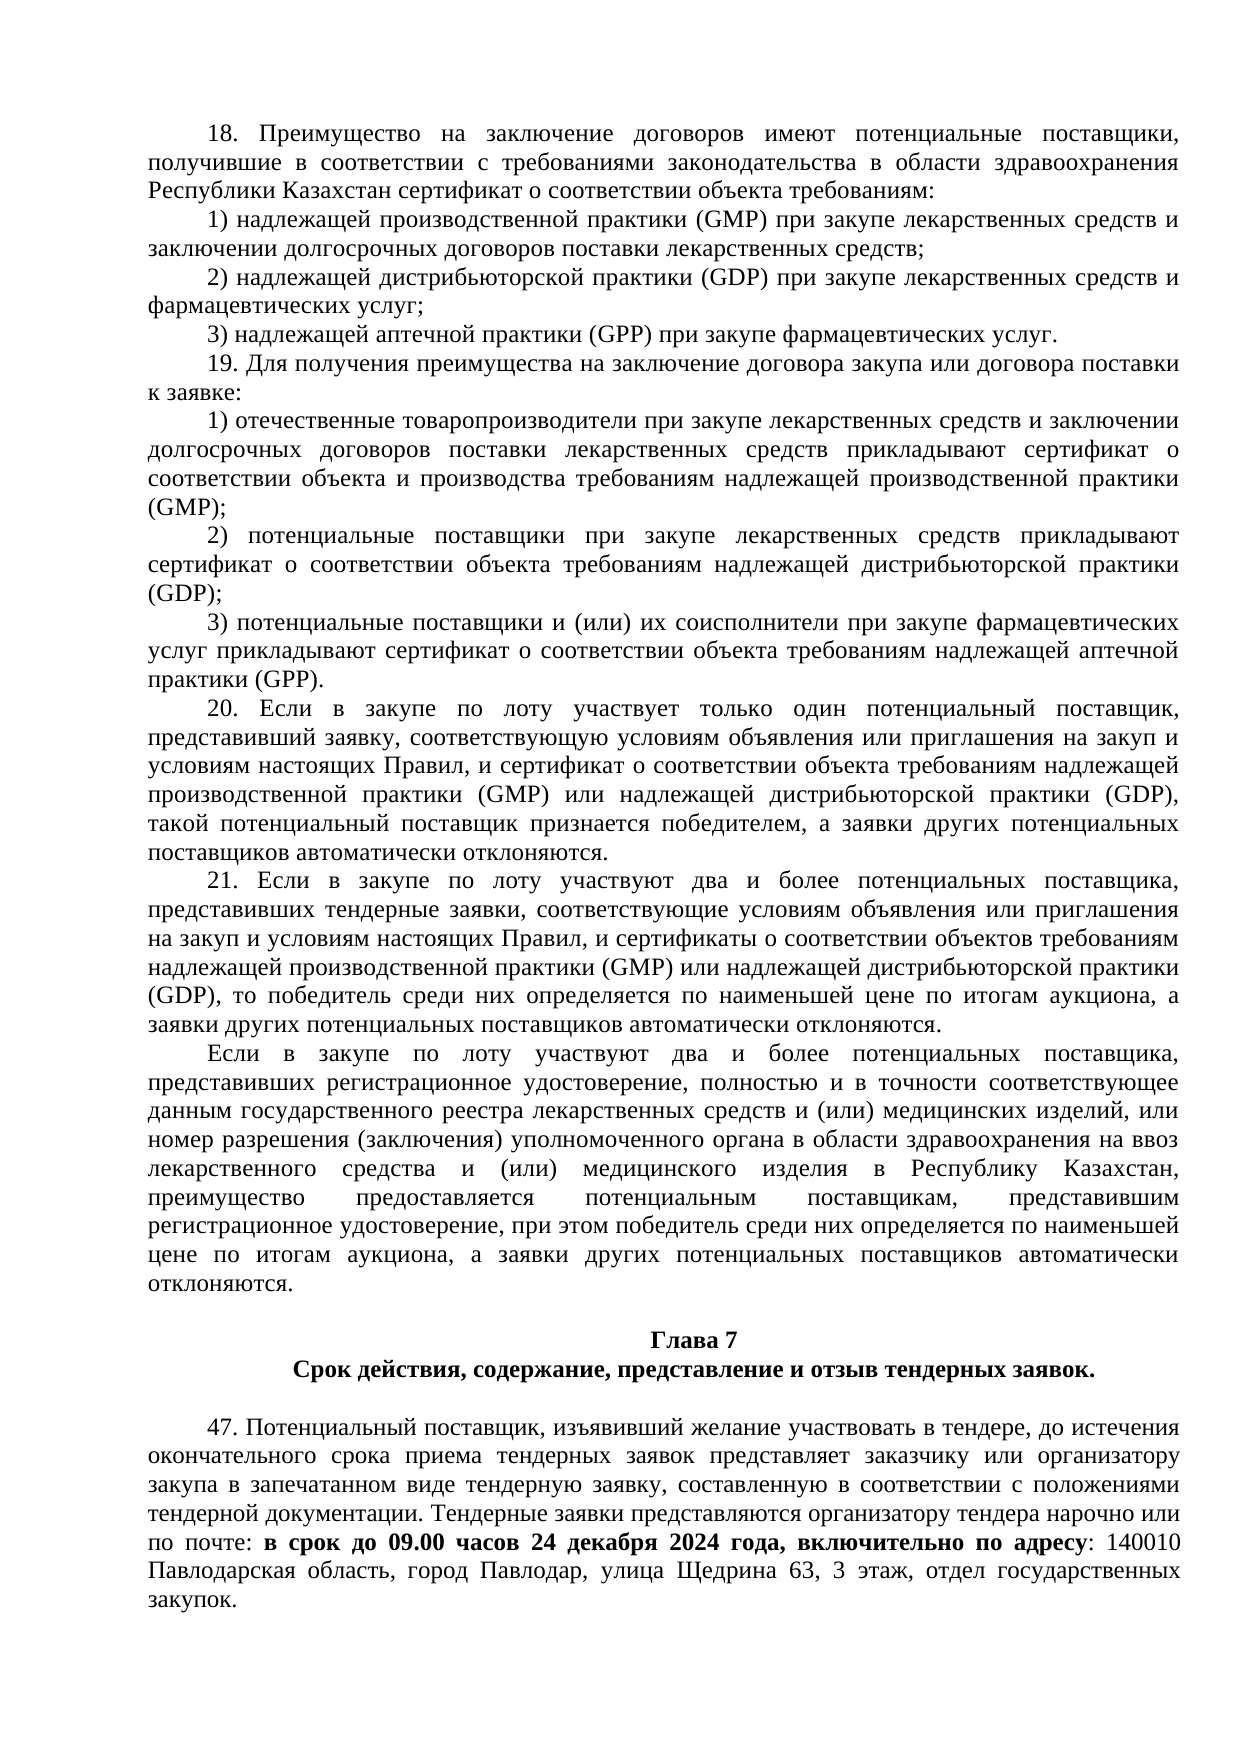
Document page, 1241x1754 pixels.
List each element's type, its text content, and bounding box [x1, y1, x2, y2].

text Если в закупе по лоту участвуют два и более потенциальных поставщика, представивших регистрационное удостоверение, полностью и в точности соответствующее данным государственного реестра лекарственных средств и (или) медицинских изделий, или номер разрешения (заключения) уполномоченного органа в области здравоохранения на ввоз лекарственного средства и (или) медицинского изделия в Республику Казахстан, преимущество предоставляется потенциальным поставщикам, представившим регистрационное удостоверение, при этом победитель среди них определяется по наименьшей цене по итогам аукциона, а заявки других потенциальных поставщиков автоматически отклоняются. [148, 1038, 1181, 1297]
text 3) надлежащей аптечной практики (GPP) при закупе фармацевтических услуг. [148, 319, 1181, 348]
text 19. Для получения преимущества на заключение договора закупа или договора поставки к заявке: [148, 348, 1181, 406]
text Срок действия, содержание, представление и отзыв тендерных заявок. [148, 1354, 1181, 1383]
text 20. Если в закупе по лоту участвует только один потенциальный поставщик, представивший заявку, соответствующую условиям объявления или приглашения на закуп и условиям настоящих Правил, и сертификат о соответствии объекта требованиям надлежащей производственной практики (GMP) или надлежащей дистрибьюторской практики (GDP), такой потенциальный поставщик признается победителем, а заявки других потенциальных поставщиков автоматически отклоняются. [148, 693, 1181, 866]
text 1) надлежащей производственной практики (GMP) при закупе лекарственных средств и заключении долгосрочных договоров поставки лекарственных средств; [148, 204, 1181, 262]
text 18. Преимущество на заключение договоров имеют потенциальные поставщики, получившие в соответствии с требованиями законодательства в области здравоохранения Республики Казахстан сертификат о соответствии объекта требованиям: [148, 118, 1181, 204]
text 47. Потенциальный поставщик, изъявивший желание участвовать в тендере, до истечения окончательного срока приема тендерных заявок представляет заказчику или организатору закупа в запечатанном виде тендерную заявку, составленную в соответствии с положениями тендерной документации. Тендерные заявки представляются организатору тендера нарочно или по почте: в срок до 09.00 часов 24 декабря 2024 года, включительно по адресу: 140010 Павлодарская область, город Павлодар, улица Щедрина 63, 3 этаж, отдел государственных закупок. [148, 1412, 1181, 1613]
text 2) надлежащей дистрибьюторской практики (GDP) при закупе лекарственных средств и фармацевтических услуг; [148, 262, 1181, 319]
text 1) отечественные товаропроизводители при закупе лекарственных средств и заключении долгосрочных договоров поставки лекарственных средств прикладывают сертификат о соответствии объекта и производства требованиям надлежащей производственной практики (GMP); [148, 406, 1181, 521]
text 21. Если в закупе по лоту участвуют два и более потенциальных поставщика, представивших тендерные заявки, соответствующие условиям объявления или приглашения на закуп и условиям настоящих Правил, и сертификаты о соответствии объектов требованиям надлежащей производственной практики (GMP) или надлежащей дистрибьюторской практики (GDP), то победитель среди них определяется по наименьшей цене по итогам аукциона, а заявки других потенциальных поставщиков автоматически отклоняются. [148, 866, 1181, 1038]
text 3) потенциальные поставщики и (или) их соисполнители при закупе фармацевтических услуг прикладывают сертификат о соответствии объекта требованиям надлежащей аптечной практики (GPP). [148, 607, 1181, 693]
text Глава 7 [148, 1326, 1181, 1354]
text 2) потенциальные поставщики при закупе лекарственных средств прикладывают сертификат о соответствии объекта требованиям надлежащей дистрибьюторской практики (GDP); [148, 521, 1181, 607]
